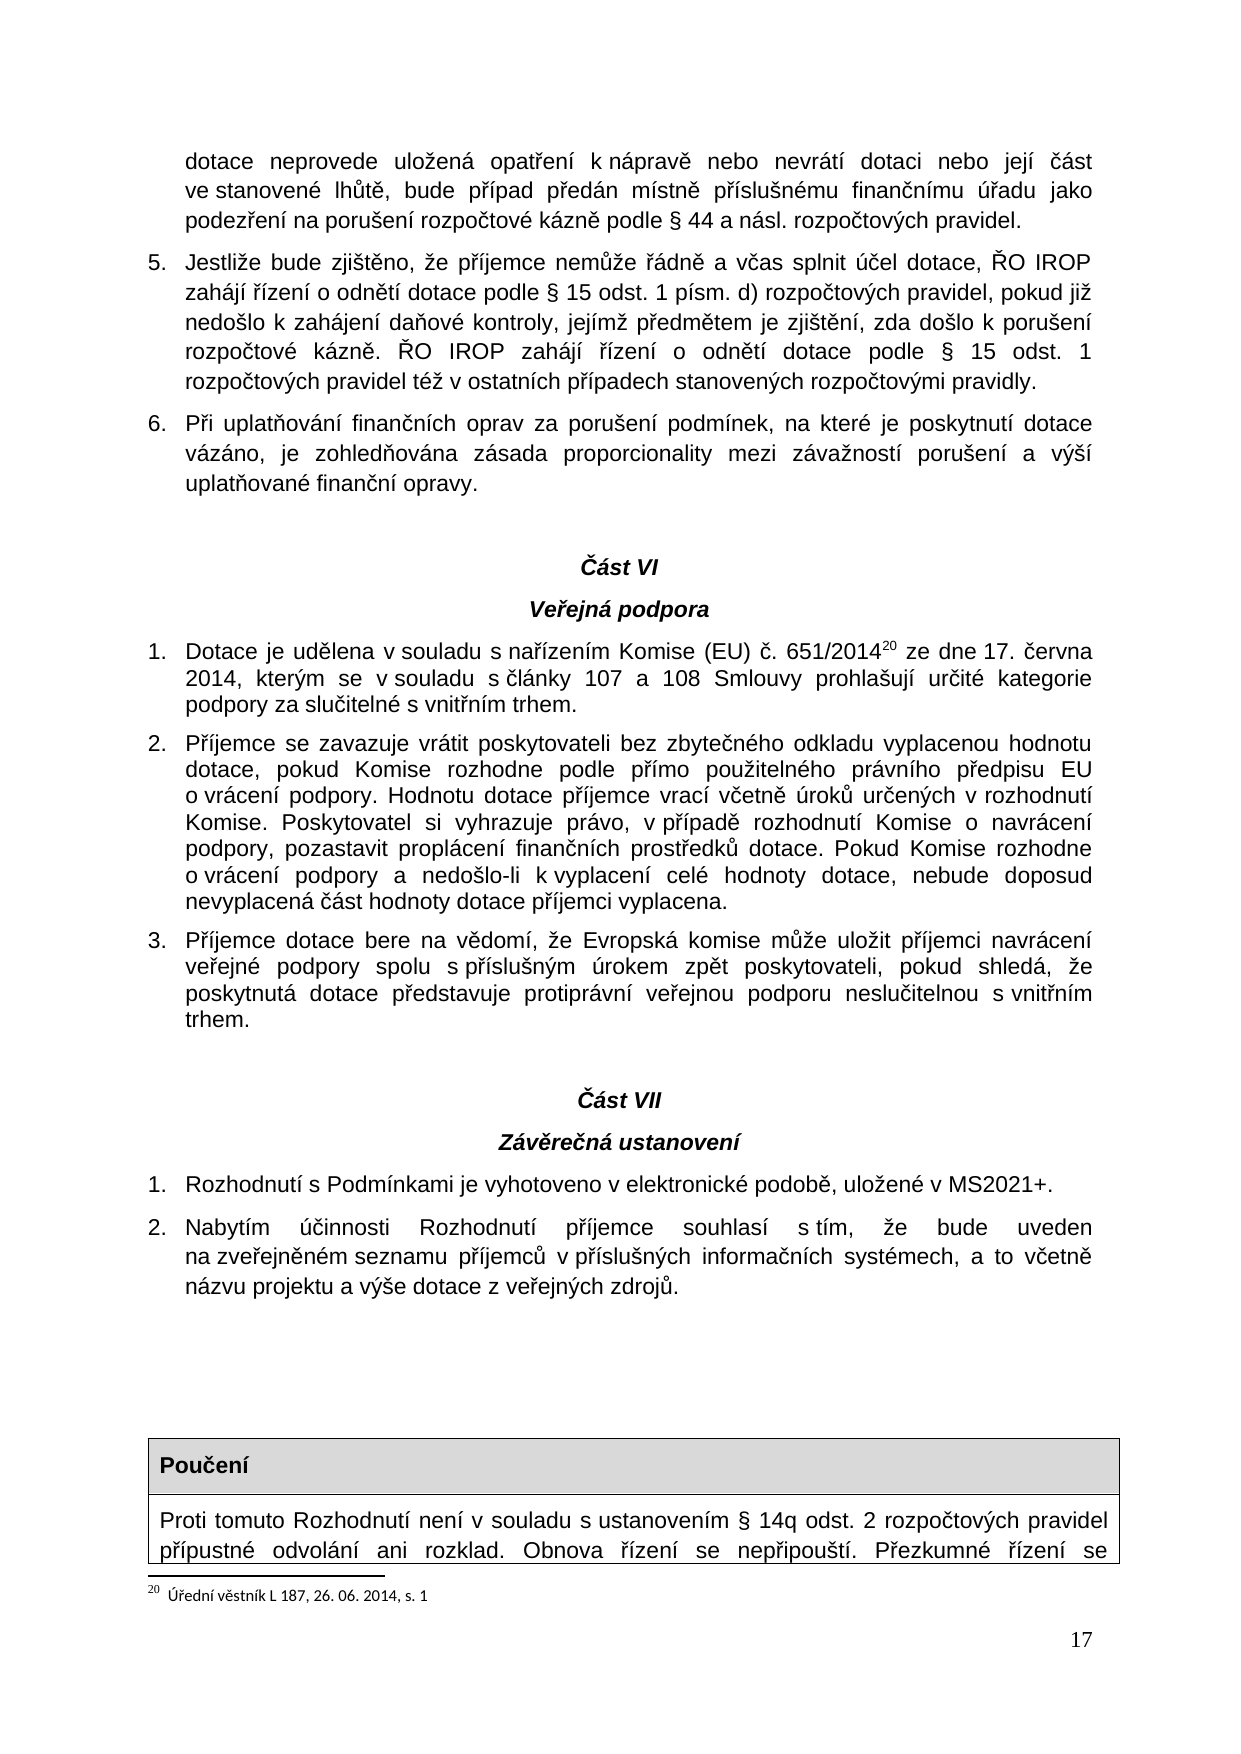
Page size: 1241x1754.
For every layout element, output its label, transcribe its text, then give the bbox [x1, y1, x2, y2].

list Příjemce se zavazuje vrátit poskytovateli bez zbytečného odkladu vyplacenou hodnotu dotace, pokud Komise rozhodne podle přímo použitelného právního předpisu EU o vrácení podpory. Hodnotu dotace příjemce vrací včetně úroků určených v rozhodnutí Komise. Poskytovatel si vyhrazuje právo, v případě rozhodnutí Komise o navrácení podpory, pozastavit proplácení finančních prostředků dotace. Pokud Komise rozhodne o vrácení podpory a nedošlo-li k vyplacení celé hodnoty dotace, nebude doposud nevyplacená část hodnoty dotace příjemci vyplacena. [148, 730, 1093, 914]
text Závěrečná ustanovení [148, 1129, 1093, 1155]
list Dotace je udělena v souladu s nařízením Komise (EU) č. 651/2014 ze dne 17. června 2014, kterým se v souladu s články 107 a 108 Smlouvy prohlašují určité kategorie podpory za slučitelné s vnitřním trhem. [148, 638, 1093, 717]
text Část VII [148, 1087, 1093, 1113]
text Veřejná podpora [148, 596, 1093, 622]
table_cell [149, 1495, 1119, 1563]
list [148, 148, 1093, 233]
list Při uplatňování finančních oprav za porušení podmínek, na které je poskytnutí dotace vázáno, je zohledňována zásada proporcionality mezi závažností porušení a výší uplatňované finanční opravy. [148, 410, 1093, 496]
list Nabytím účinnosti Rozhodnutí příjemce souhlasí s tím, že bude uveden na zveřejněném seznamu příjemců v příslušných informačních systémech, a to včetně názvu projektu a výše dotace z veřejných zdrojů. [148, 1213, 1093, 1299]
table_header Poučení [149, 1439, 1119, 1493]
text Část VI [148, 554, 1093, 580]
list Jestliže bude zjištěno, že příjemce nemůže řádně a včas splnit účel dotace, ŘO IROP zahájí řízení o odnětí dotace podle § 15 odst. 1 písm. d) rozpočtových pravidel, pokud již nedošlo k zahájení daňové kontroly, jejímž předmětem je zjištění, zda došlo k porušení rozpočtové kázně. ŘO IROP zahájí řízení o odnětí dotace podle § 15 odst. 1 rozpočtových pravidel též v ostatních případech stanovených rozpočtovými pravidly. [148, 249, 1093, 394]
list Příjemce dotace bere na vědomí, že Evropská komise může uložit příjemci navrácení veřejné podpory spolu s příslušným úrokem zpět poskytovateli, pokud shledá, že poskytnutá dotace představuje protiprávní veřejnou podporu neslučitelnou s vnitřním trhem. [148, 927, 1093, 1032]
list Rozhodnutí s Podmínkami je vyhotoveno v elektronické podobě, uložené v MS2021+. [148, 1171, 1093, 1198]
